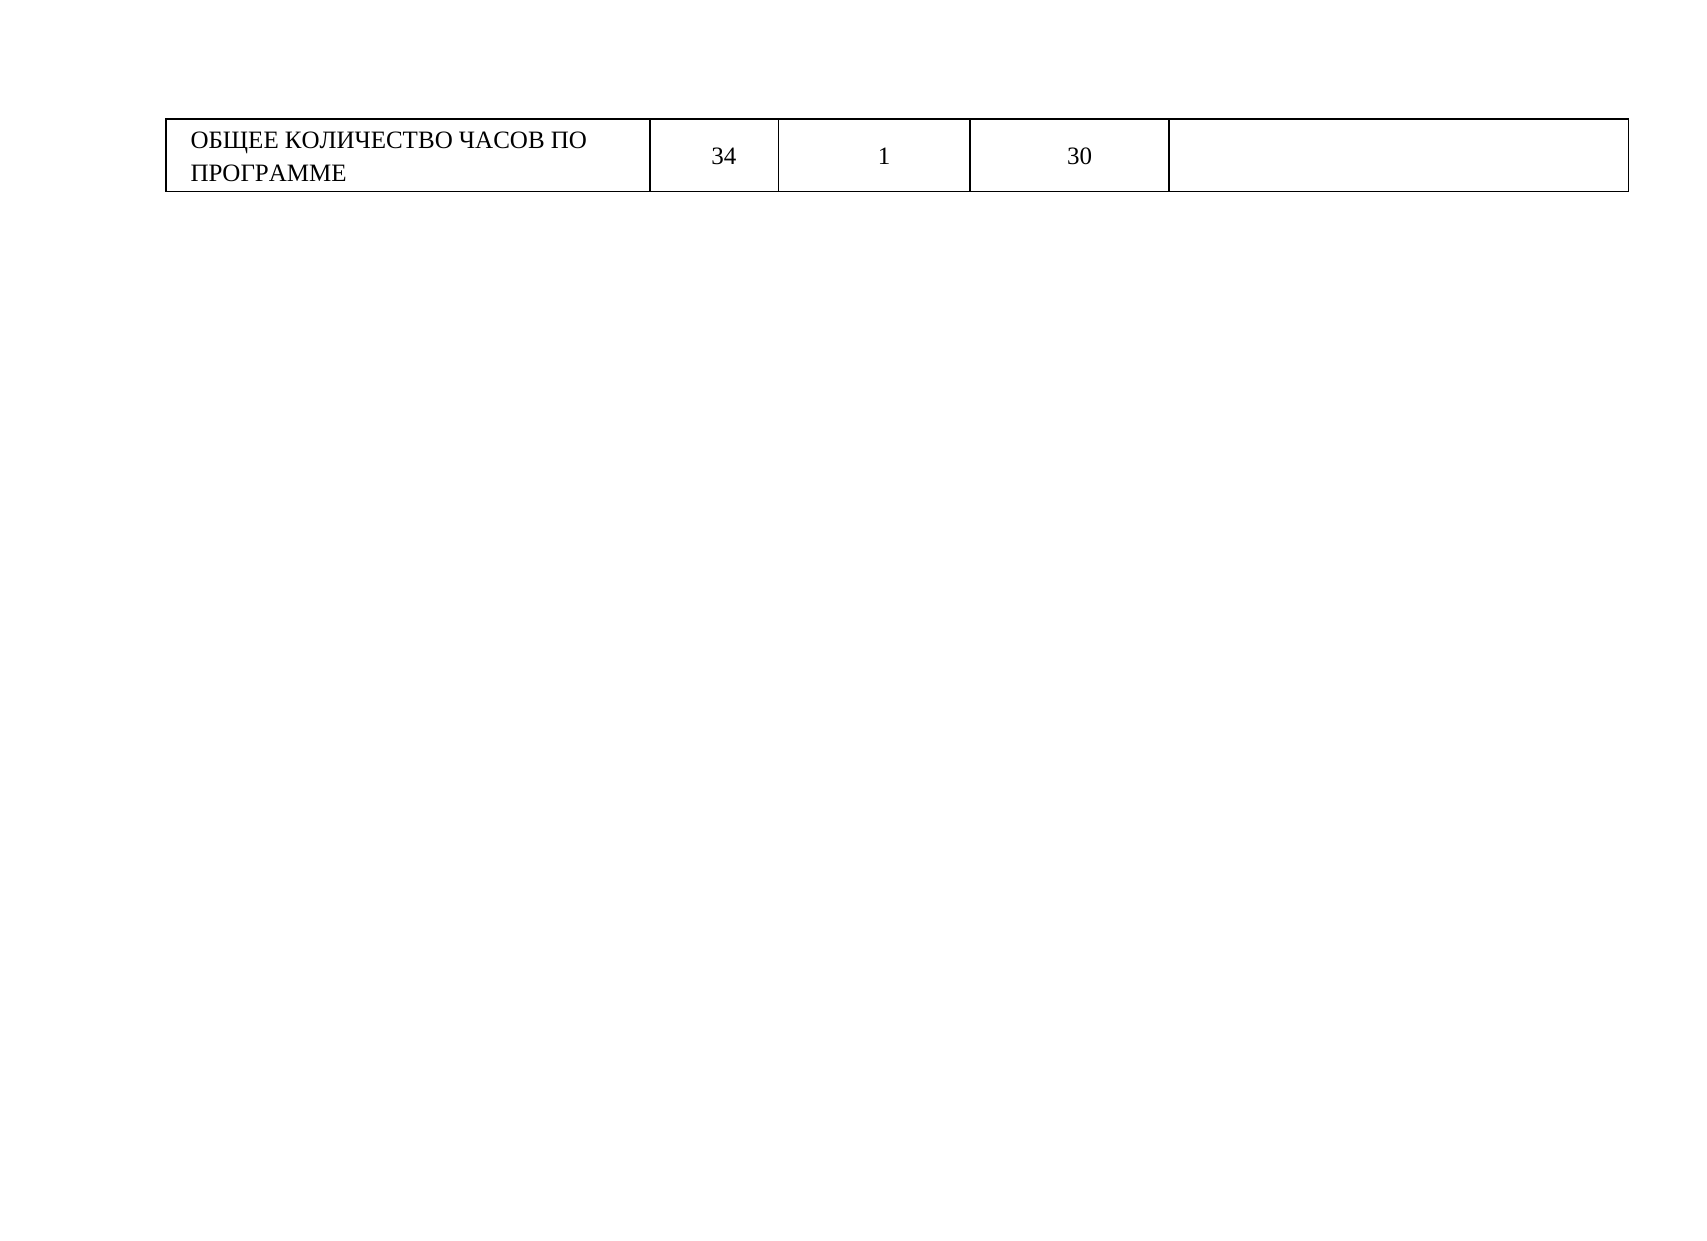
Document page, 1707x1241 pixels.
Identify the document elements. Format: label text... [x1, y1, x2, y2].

table_cell [1170, 120, 1628, 191]
table_cell 1 [779, 120, 969, 191]
table_cell 30 [971, 120, 1168, 191]
table_cell ОБЩЕЕ КОЛИЧЕСТВО ЧАСОВ ПО ПРОГРАММЕ [167, 120, 649, 191]
table_cell 34 [651, 120, 778, 191]
